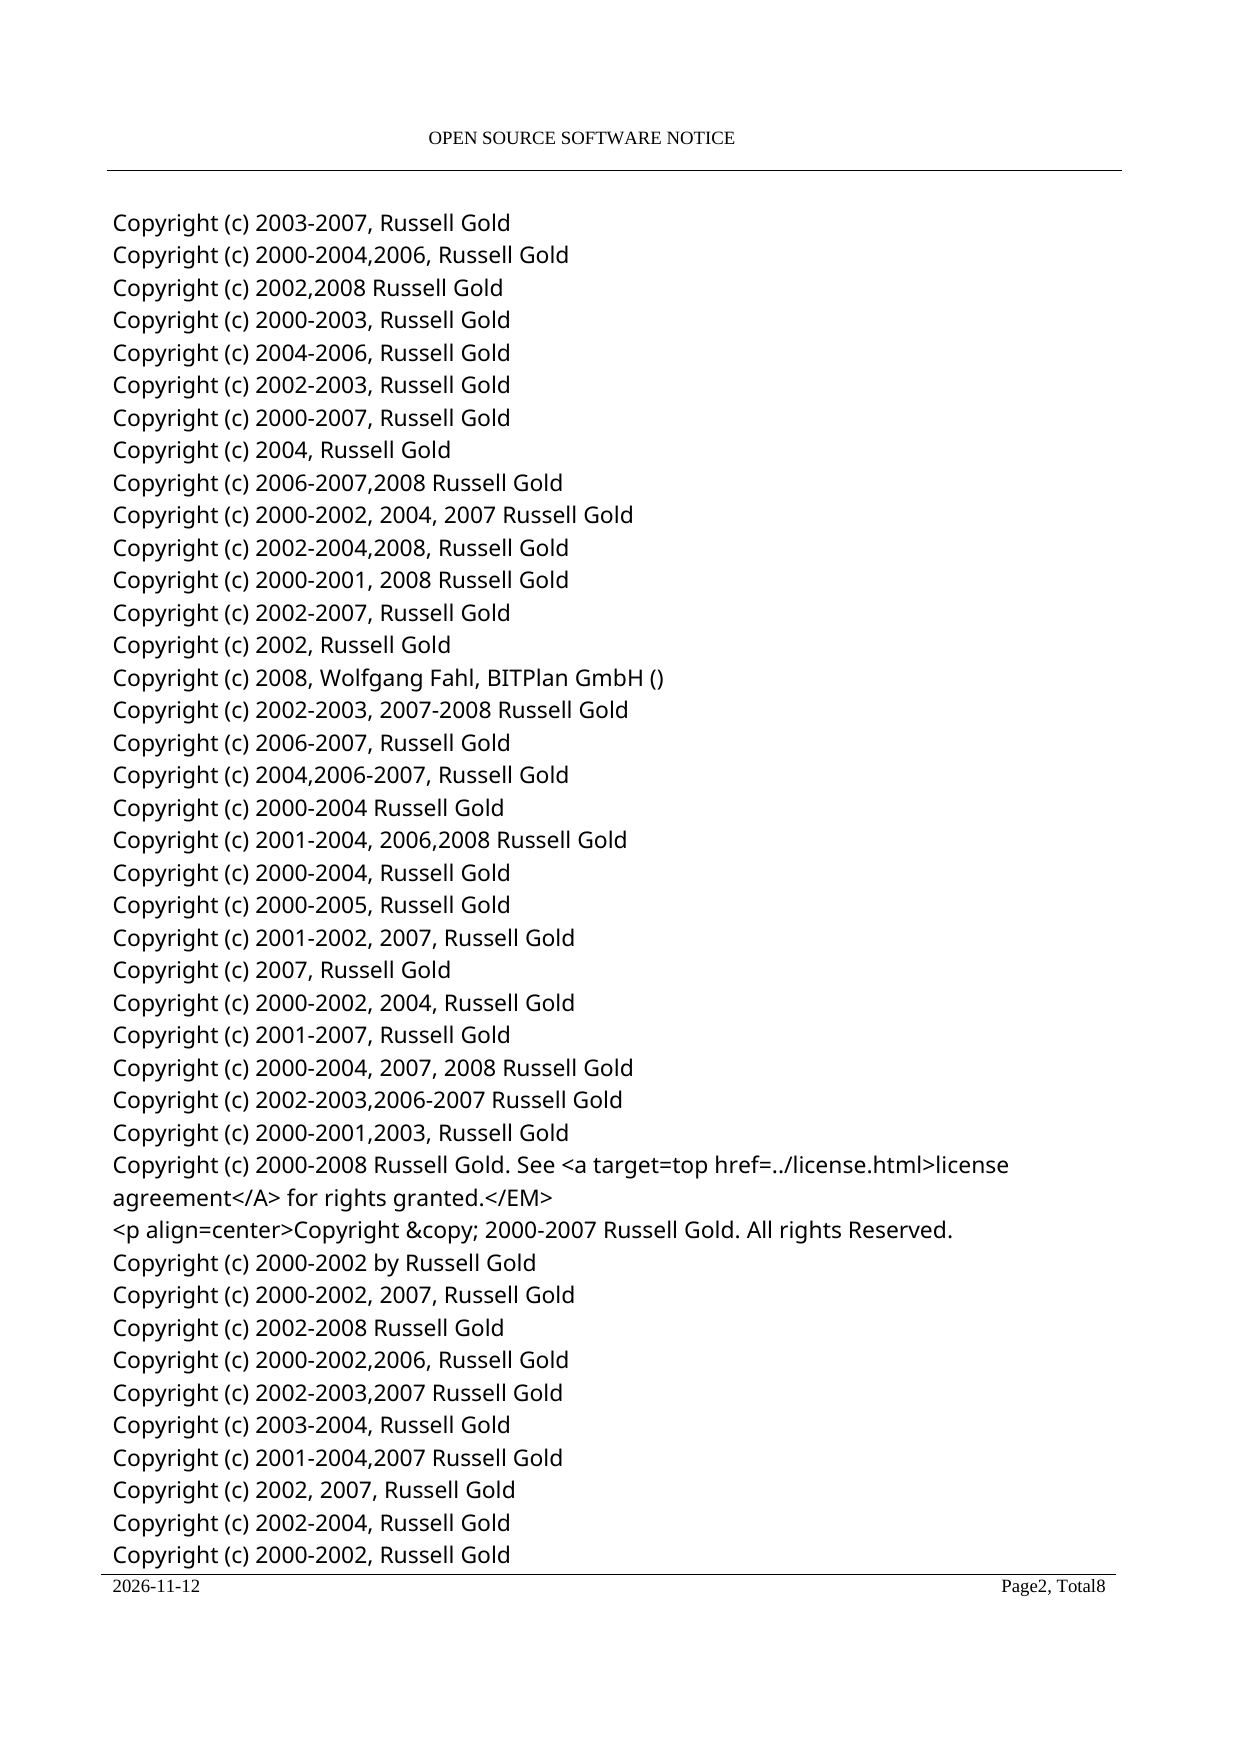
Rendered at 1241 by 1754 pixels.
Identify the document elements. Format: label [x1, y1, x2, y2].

text [112, 206, 1128, 1571]
